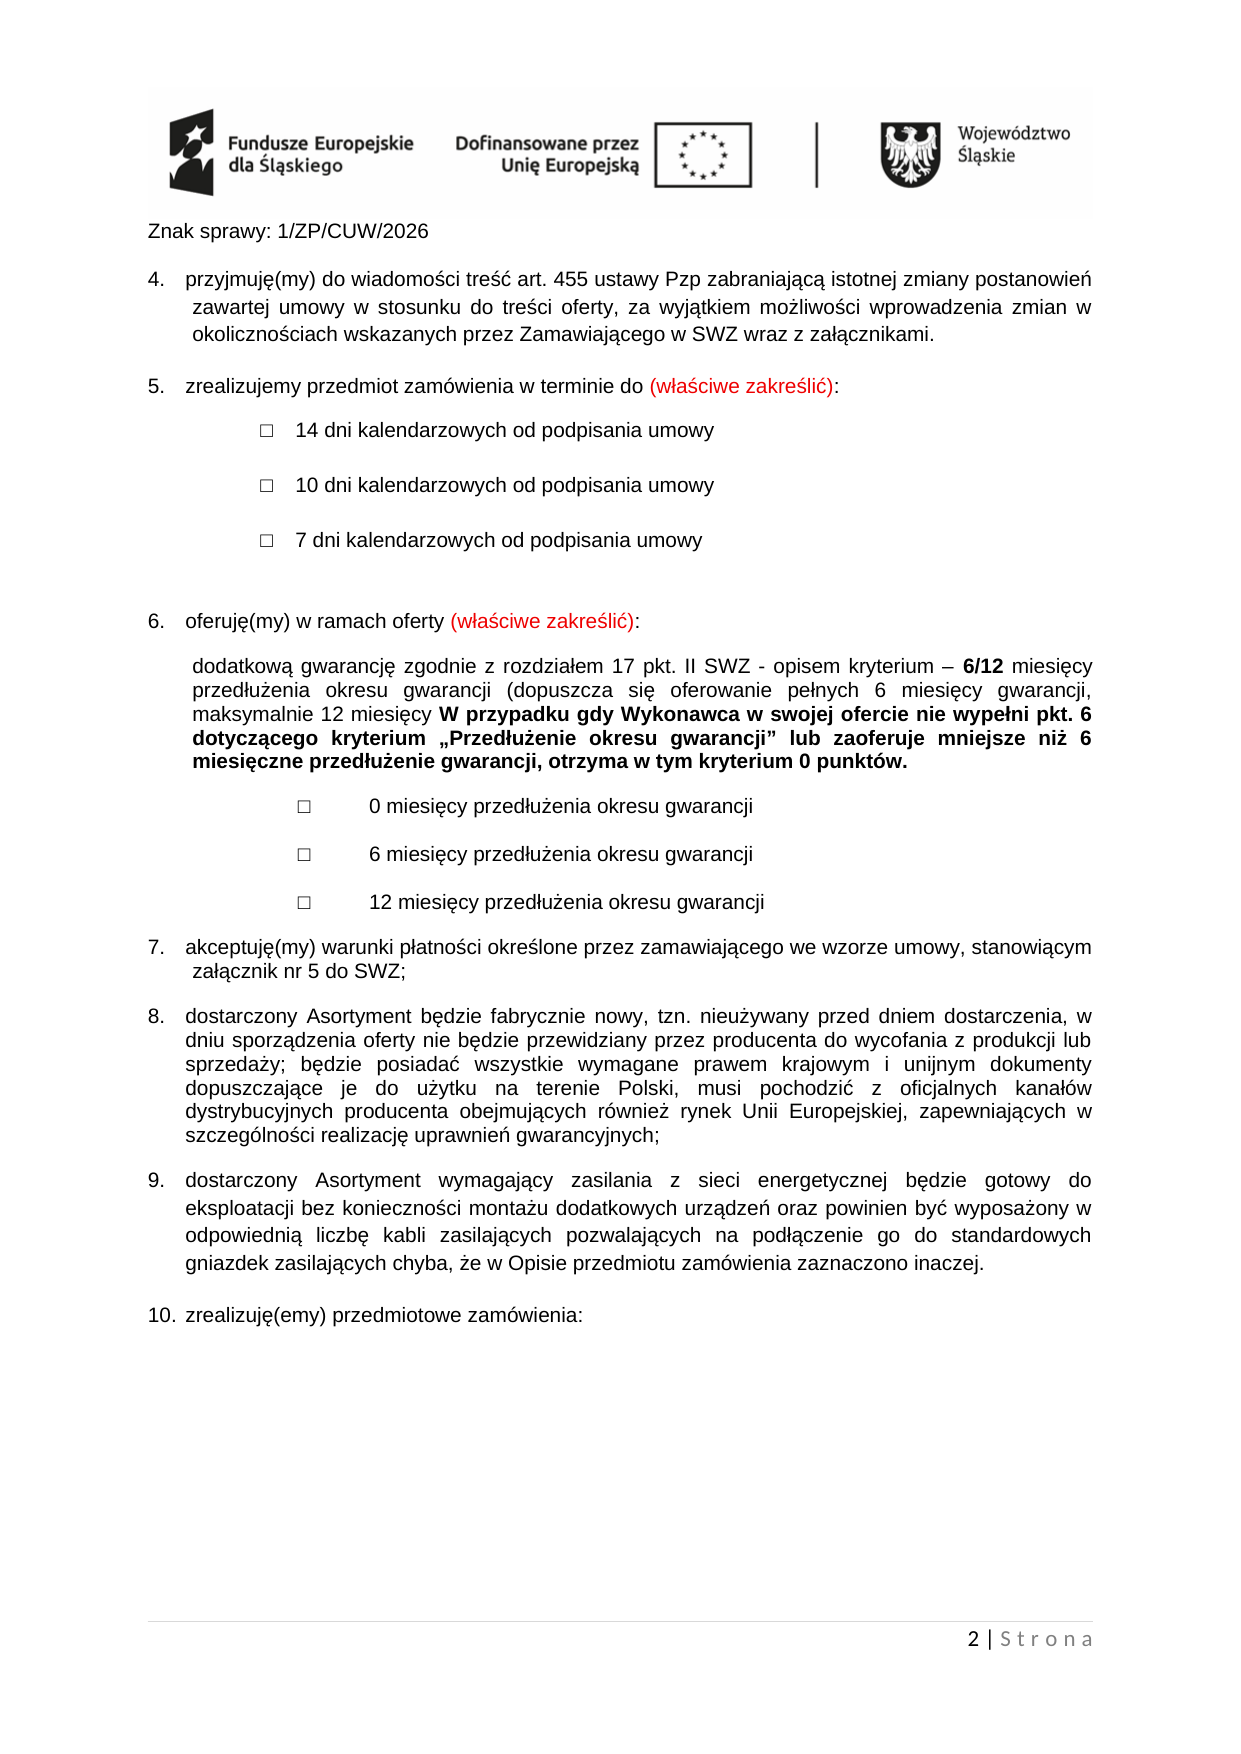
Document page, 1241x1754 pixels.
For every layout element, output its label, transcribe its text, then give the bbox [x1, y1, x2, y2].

list dostarczony Asortyment wymagający zasilania z sieci energetycznej będzie gotowy do eksploatacji bez konieczności montażu dodatkowych urządzeń oraz powinien być wyposażony w odpowiednią liczbę kabli zasilających pozwalających na podłączenie go do standardowych gniazdek zasilających chyba, że w Opisie przedmiotu zamówienia zaznaczono inaczej. [148, 1168, 1093, 1274]
text □ 10 dni kalendarzowych od podpisania umowy [260, 473, 1093, 497]
text □ 14 dni kalendarzowych od podpisania umowy [260, 418, 1093, 442]
text □ 7 dni kalendarzowych od podpisania umowy [260, 528, 1093, 552]
list dostarczony Asortyment będzie fabrycznie nowy, tzn. nieużywany przed dniem dostarczenia, w dniu sporządzenia oferty nie będzie przewidziany przez producenta do wycofania z produkcji lub sprzedaży; będzie posiadać wszystkie wymagane prawem krajowym i unijnym dokumenty dopuszczające je do użytku na terenie Polski, musi pochodzić z oficjalnych kanałów dystrybucyjnych producenta obejmujących również rynek Unii Europejskiej, zapewniających w szczególności realizację uprawnień gwarancyjnych; [148, 1003, 1093, 1147]
list akceptuję(my) warunki płatności określone przez zamawiającego we wzorze umowy, stanowiącym załącznik nr 5 do SWZ; [148, 935, 1093, 983]
list zrealizujemy przedmiot zamówienia w terminie do (właściwe zakreślić): [148, 373, 1093, 397]
list przyjmuję(my) do wiadomości treść art. 455 ustawy Pzp zabraniającą istotnej zmiany postanowień zawartej umowy w stosunku do treści oferty, za wyjątkiem możliwości wprowadzenia zmian w okolicznościach wskazanych przez Zamawiającego w SWZ wraz z załącznikami. [148, 267, 1093, 346]
list □ 0 miesięcy przedłużenia okresu gwarancji [298, 794, 1093, 818]
list oferuję(my) w ramach oferty (właściwe zakreślić): [148, 609, 1093, 633]
list zrealizuję(emy) przedmiotowe zamówienia: [148, 1303, 1093, 1327]
list □ 12 miesięcy przedłużenia okresu gwarancji [298, 890, 1093, 914]
picture [147, 87, 1093, 219]
list □ 6 miesięcy przedłużenia okresu gwarancji [298, 842, 1093, 866]
text dodatkową gwarancję zgodnie z rozdziałem 17 pkt. II SWZ - opisem kryterium – 6/12 miesięcy przedłużenia okresu gwarancji (dopuszcza się oferowanie pełnych 6 miesięcy gwarancji, maksymalnie 12 miesięcy W przypadku gdy Wykonawca w swojej ofercie nie wypełni pkt. 6 dotyczącego kryterium „Przedłużenie okresu gwarancji” lub zaoferuje mniejsze niż 6 miesięczne przedłużenie gwarancji, otrzyma w tym kryterium 0 punktów. [192, 653, 1093, 773]
